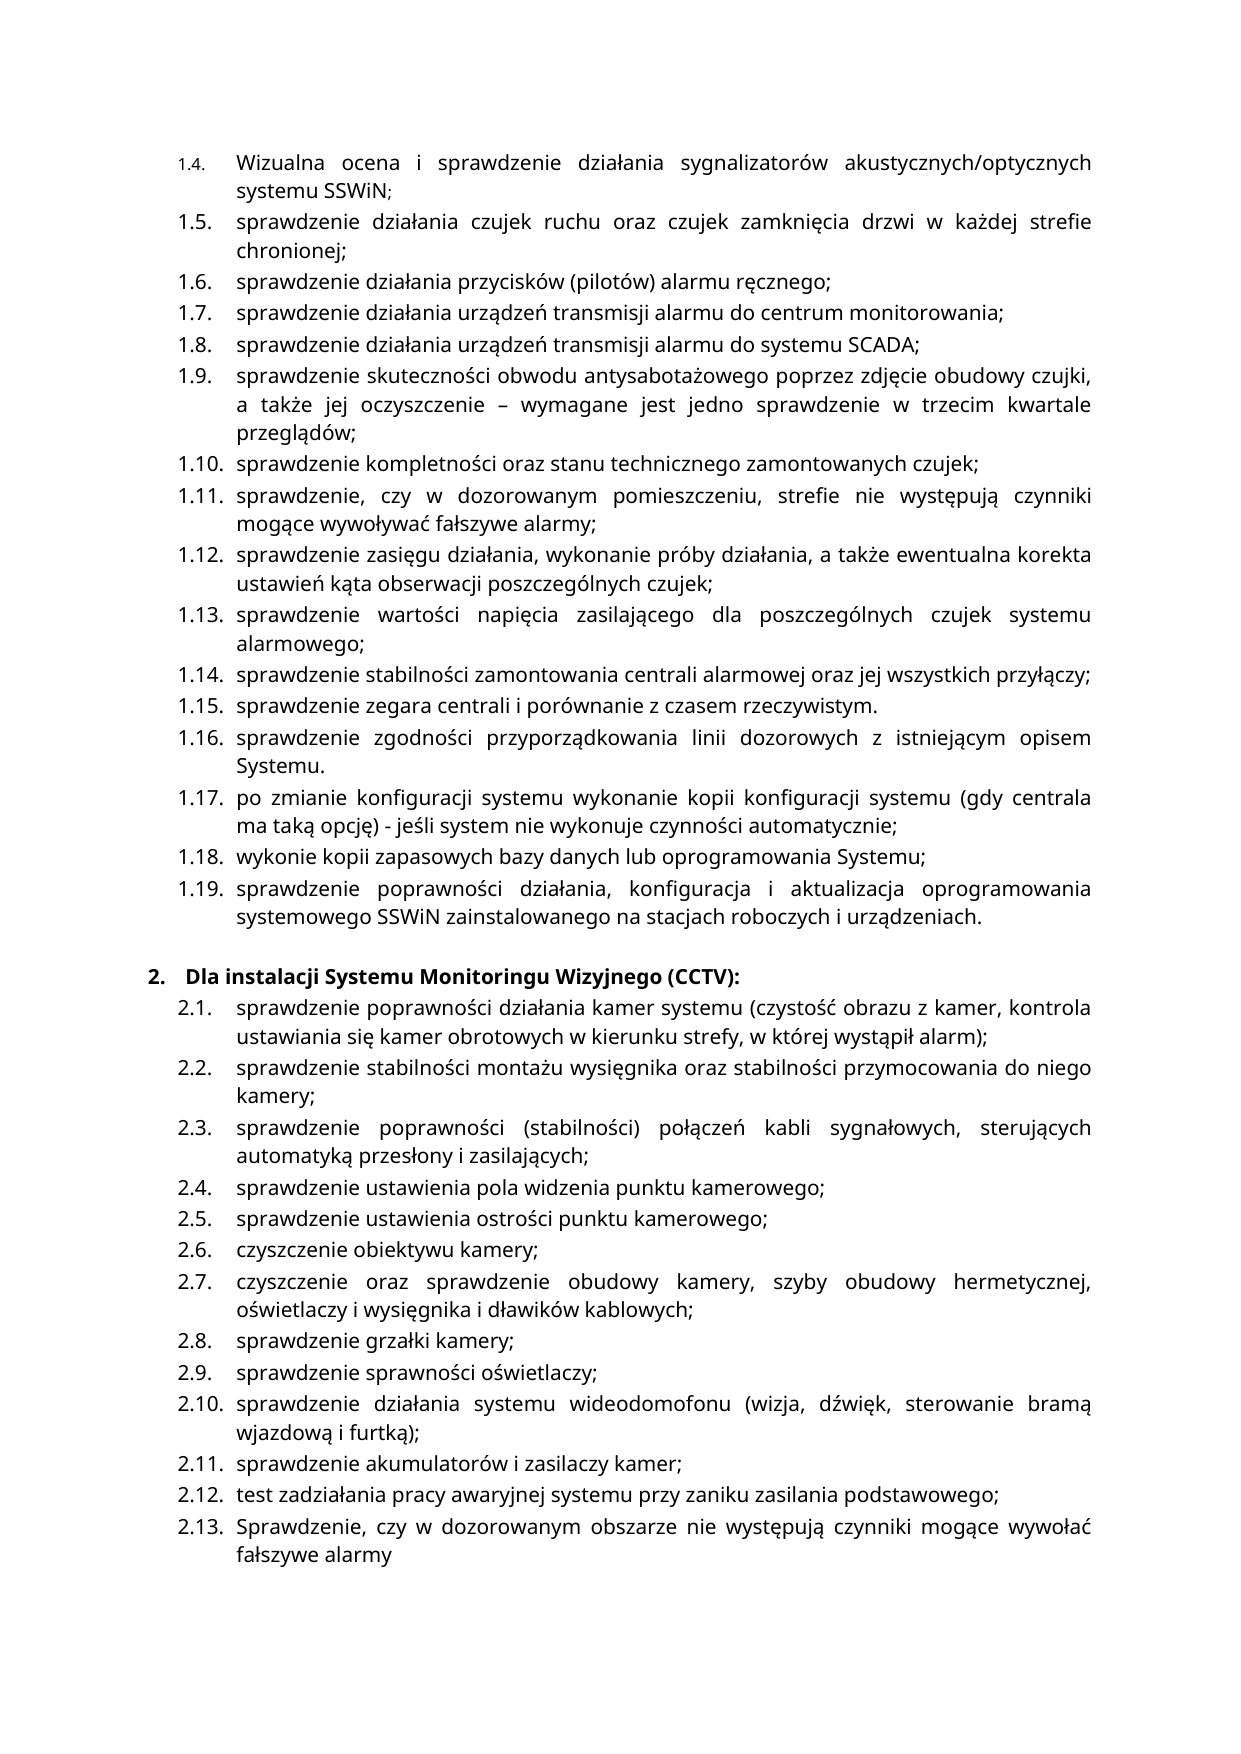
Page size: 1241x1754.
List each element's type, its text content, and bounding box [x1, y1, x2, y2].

list sprawdzenie stabilności zamontowania centrali alarmowej oraz jej wszystkich przyłączy; [177, 660, 1093, 689]
list sprawdzenie wartości napięcia zasilającego dla poszczególnych czujek systemu alarmowego; [177, 600, 1093, 657]
list sprawdzenie akumulatorów i zasilaczy kamer; [177, 1449, 1093, 1478]
list sprawdzenie zegara centrali i porównanie z czasem rzeczywistym. [177, 692, 1093, 720]
list sprawdzenie poprawności działania kamer systemu (czystość obrazu z kamer, kontrola ustawiania się kamer obrotowych w kierunku strefy, w której wystąpił alarm); [177, 993, 1093, 1050]
list sprawdzenie poprawności (stabilności) połączeń kabli sygnałowych, sterujących automatyką przesłony i zasilających; [177, 1113, 1093, 1170]
list sprawdzenie zasięgu działania, wykonanie próby działania, a także ewentualna korekta ustawień kąta obserwacji poszczególnych czujek; [177, 541, 1093, 597]
list sprawdzenie działania czujek ruchu oraz czujek zamknięcia drzwi w każdej strefie chronionej; [177, 207, 1093, 264]
list sprawdzenie sprawności oświetlaczy; [177, 1358, 1093, 1386]
list sprawdzenie grzałki kamery; [177, 1327, 1093, 1355]
list sprawdzenie działania urządzeń transmisji alarmu do systemu SCADA; [177, 330, 1093, 358]
list sprawdzenie zgodności przyporządkowania linii dozorowych z istniejącym opisem Systemu. [177, 723, 1093, 780]
list wykonie kopii zapasowych bazy danych lub oprogramowania Systemu; [177, 842, 1093, 871]
list czyszczenie obiektywu kamery; [177, 1236, 1093, 1264]
list czyszczenie oraz sprawdzenie obudowy kamery, szyby obudowy hermetycznej, oświetlaczy i wysięgnika i dławików kablowych; [177, 1267, 1093, 1324]
list sprawdzenie stabilności montażu wysięgnika oraz stabilności przymocowania do niego kamery; [177, 1053, 1093, 1110]
list sprawdzenie działania przycisków (pilotów) alarmu ręcznego; [177, 267, 1093, 296]
list sprawdzenie działania systemu wideodomofonu (wizja, dźwięk, sterowanie bramą wjazdową i furtką); [177, 1389, 1093, 1446]
list sprawdzenie poprawności działania, konfiguracja i aktualizacja oprogramowania systemowego SSWiN zainstalowanego na stacjach roboczych i urządzeniach. [177, 874, 1093, 931]
list Sprawdzenie, czy w dozorowanym obszarze nie występują czynniki mogące wywołać fałszywe alarmy [177, 1512, 1093, 1569]
list sprawdzenie kompletności oraz stanu technicznego zamontowanych czujek; [177, 449, 1093, 478]
list Wizualna ocena i sprawdzenie działania sygnalizatorów akustycznych/optycznych systemu SSWiN; [177, 148, 1093, 204]
list test zadziałania pracy awaryjnej systemu przy zaniku zasilania podstawowego; [177, 1481, 1093, 1509]
list po zmianie konfiguracji systemu wykonanie kopii konfiguracji systemu (gdy centrala ma taką opcję) - jeśli system nie wykonuje czynności automatycznie; [177, 783, 1093, 839]
list sprawdzenie działania urządzeń transmisji alarmu do centrum monitorowania; [177, 298, 1093, 327]
list sprawdzenie ustawienia pola widzenia punktu kamerowego; [177, 1173, 1093, 1201]
list sprawdzenie skuteczności obwodu antysabotażowego poprzez zdjęcie obudowy czujki, a także jej oczyszczenie – wymagane jest jedno sprawdzenie w trzecim kwartale przeglądów; [177, 361, 1093, 447]
list Dla instalacji Systemu Monitoringu Wizyjnego (CCTV): [148, 962, 1093, 991]
list sprawdzenie ustawienia ostrości punktu kamerowego; [177, 1204, 1093, 1233]
list sprawdzenie, czy w dozorowanym pomieszczeniu, strefie nie występują czynniki mogące wywoływać fałszywe alarmy; [177, 481, 1093, 538]
